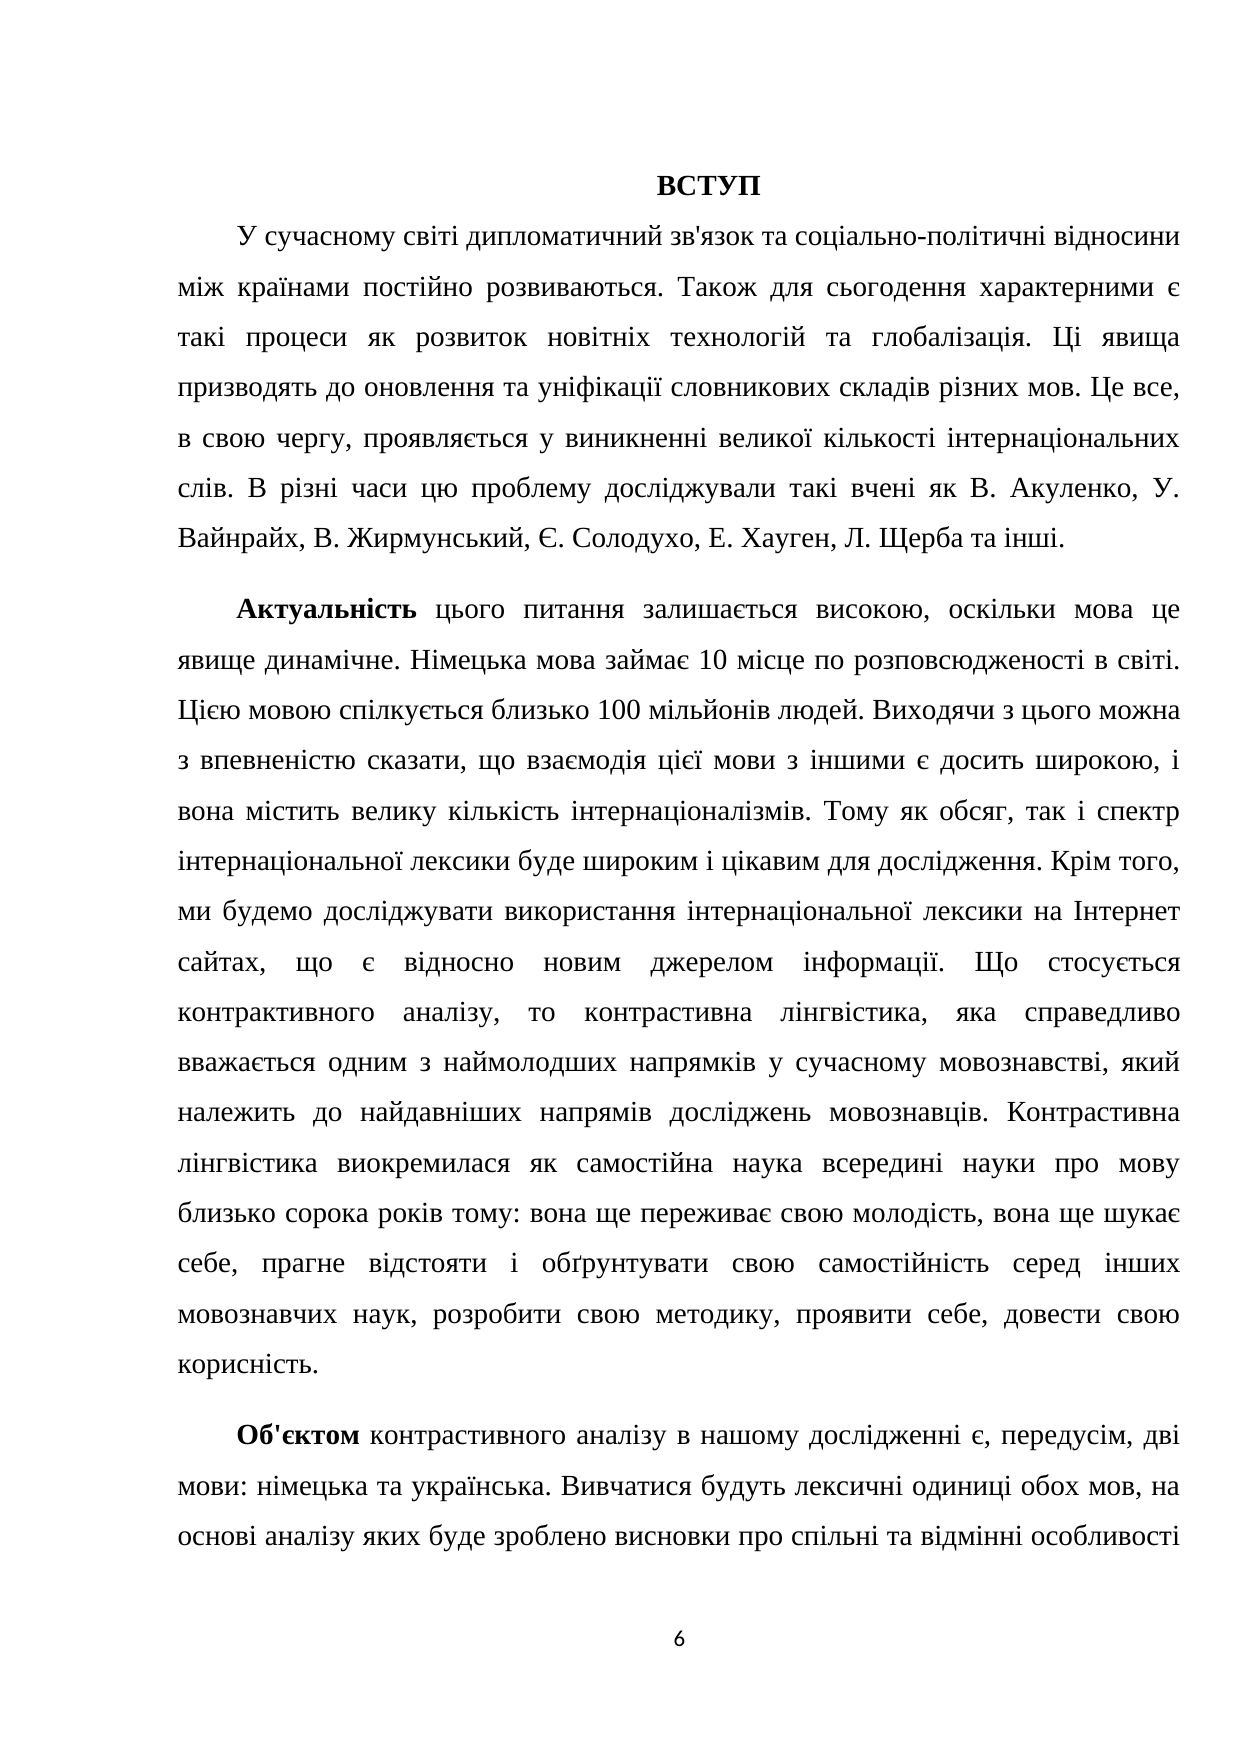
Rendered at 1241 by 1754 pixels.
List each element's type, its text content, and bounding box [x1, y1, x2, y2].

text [177, 1417, 1181, 1551]
subtitle ВСТУП [177, 168, 1181, 202]
text У сучасному світі дипломатичний зв'язок та соціально-політичні відносини між країнами постійно розвиваються. Також для сьогодення характерними є такі процеси як розвиток новітніх технологій та глобалізація. Ці явища призводять до оновлення та уніфікації словникових складів різних мов. Це все, в свою чергу, проявляється у виникненні великої кількості інтернаціональних слів. В різні часи цю проблему досліджували такі вчені як В. Акуленко, У. Вайнрайх, В. Жирмунський, Є. Солодухо, Е. Хауген, Л. Щерба та інші. [177, 218, 1181, 554]
text Актуальність цього питання залишається високою, оскільки мова це явище динамічне. Німецька мова займає 10 місце по розповсюдженості в світі. Цією мовою спілкується близько 100 мільйонів людей. Виходячи з цього можна з впевненістю сказати, що взаємодія цієї мови з іншими є досить широкою, і вона містить велику кількість інтернаціоналізмів. Тому як обсяг, так і спектр інтернаціональної лексики буде широким і цікавим для дослідження. Крім того, ми будемо досліджувати використання інтернаціональної лексики на Інтернет сайтах, що є відносно новим джерелом інформації. Що стосується контрактивного аналізу, то контрастивна лінгвістика, яка справедливо вважається одним з наймолодших напрямків у сучасному мовознавстві, який належить до найдавніших напрямів досліджень мовознавців. Контрастивна лінгвістика виокремилася як самостійна наука всередині науки про мову близько сорока років тому: вона ще переживає свою молодість, вона ще шукає себе, прагне відстояти і обґрунтувати свою самостійність серед інших мовознавчих наук, розробити свою методику, проявити себе, довести свою корисність. [177, 591, 1181, 1380]
